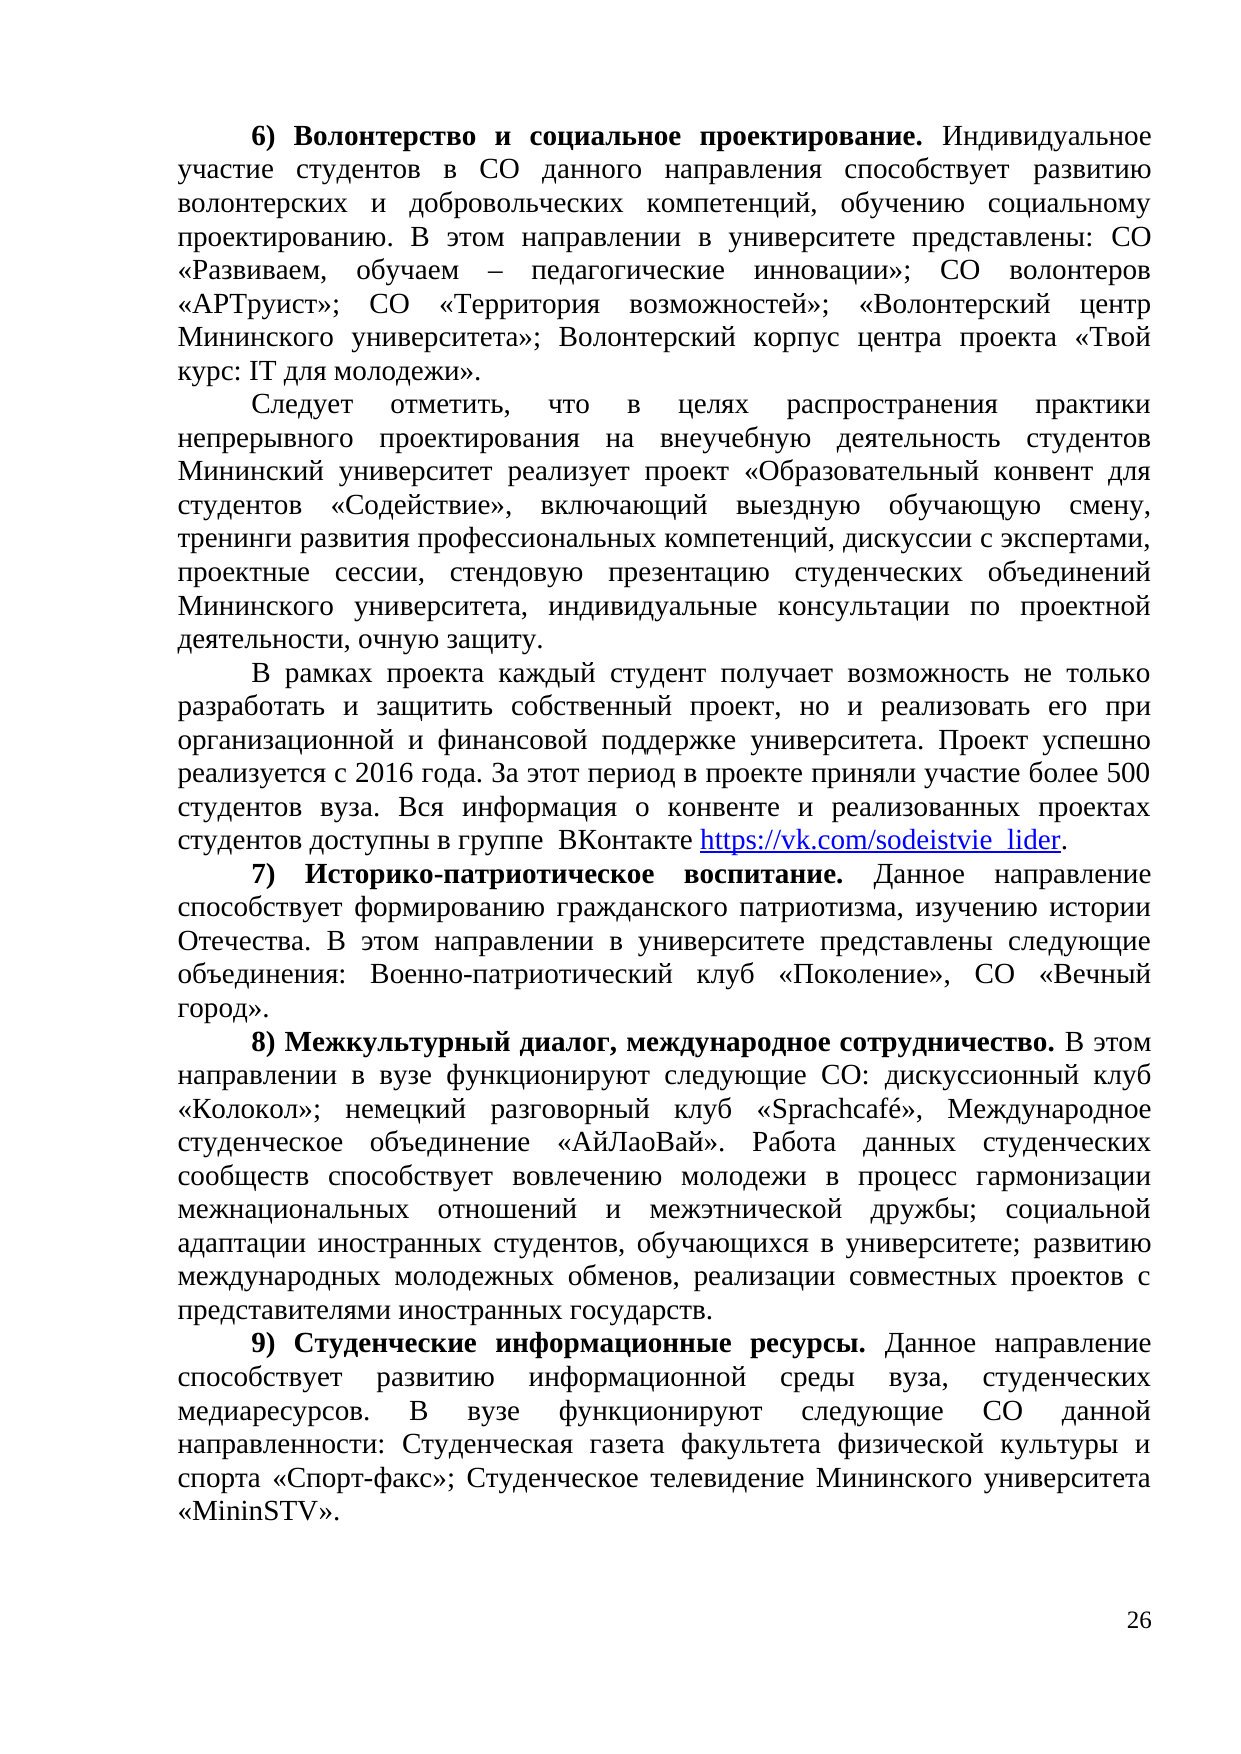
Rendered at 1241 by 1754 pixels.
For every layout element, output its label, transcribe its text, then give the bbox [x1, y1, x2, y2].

text В рамках проекта каждый студент получает возможность не только разработать и защитить собственный проект, но и реализовать его при организационной и финансовой поддержке университета. Проект успешно реализуется с 2016 года. За этот период в проекте приняли участие более 500 студентов вуза. Вся информация о конвенте и реализованных проектах студентов доступны в группе ВКонтакте https://vk.com/sodeistvie_lider. [177, 655, 1152, 856]
text 7) Историко-патриотическое воспитание. Данное направление способствует формированию гражданского патриотизма, изучению истории Отечества. В этом направлении в университете представлены следующие объединения: Военно-патриотический клуб «Поколение», СО «Вечный город». [177, 856, 1152, 1024]
text Следует отметить, что в целях распространения практики непрерывного проектирования на внеучебную деятельность студентов Мининский университет реализует проект «Образовательный конвент для студентов «Содействие», включающий выездную обучающую смену, тренинги развития профессиональных компетенций, дискуссии с экспертами, проектные сессии, стендовую презентацию студенческих объединений Мининского университета, индивидуальные консультации по проектной деятельности, очную защиту. [177, 386, 1152, 655]
text 6) Волонтерство и социальное проектирование. Индивидуальное участие студентов в СО данного направления способствует развитию волонтерских и добровольческих компетенций, обучению социальному проектированию. В этом направлении в университете представлены: СО «Развиваем, обучаем – педагогические инновации»; СО волонтеров «АРТруист»; СО «Территория возможностей»; «Волонтерский центр Мининского университета»; Волонтерский корпус центра проекта «Твой курс: IT для молодежи». [177, 118, 1152, 386]
text 8) Межкультурный диалог, международное сотрудничество. В этом направлении в вузе функционируют следующие СО: дискуссионный клуб «Колокол»; немецкий разговорный клуб «Sprachcafé», Международное студенческое объединение «АйЛаоВай». Работа данных студенческих сообществ способствует вовлечению молодежи в процесс гармонизации межнациональных отношений и межэтнической дружбы; социальной адаптации иностранных студентов, обучающихся в университете; развитию международных молодежных обменов, реализации совместных проектов с представителями иностранных государств. [177, 1024, 1152, 1326]
text 9) Студенческие информационные ресурсы. Данное направление способствует развитию информационной среды вуза, студенческих медиаресурсов. В вузе функционируют следующие СО данной направленности: Студенческая газета факультета физической культуры и спорта «Спорт-факс»; Студенческое телевидение Мининского университета «MininSTV». [177, 1326, 1152, 1527]
